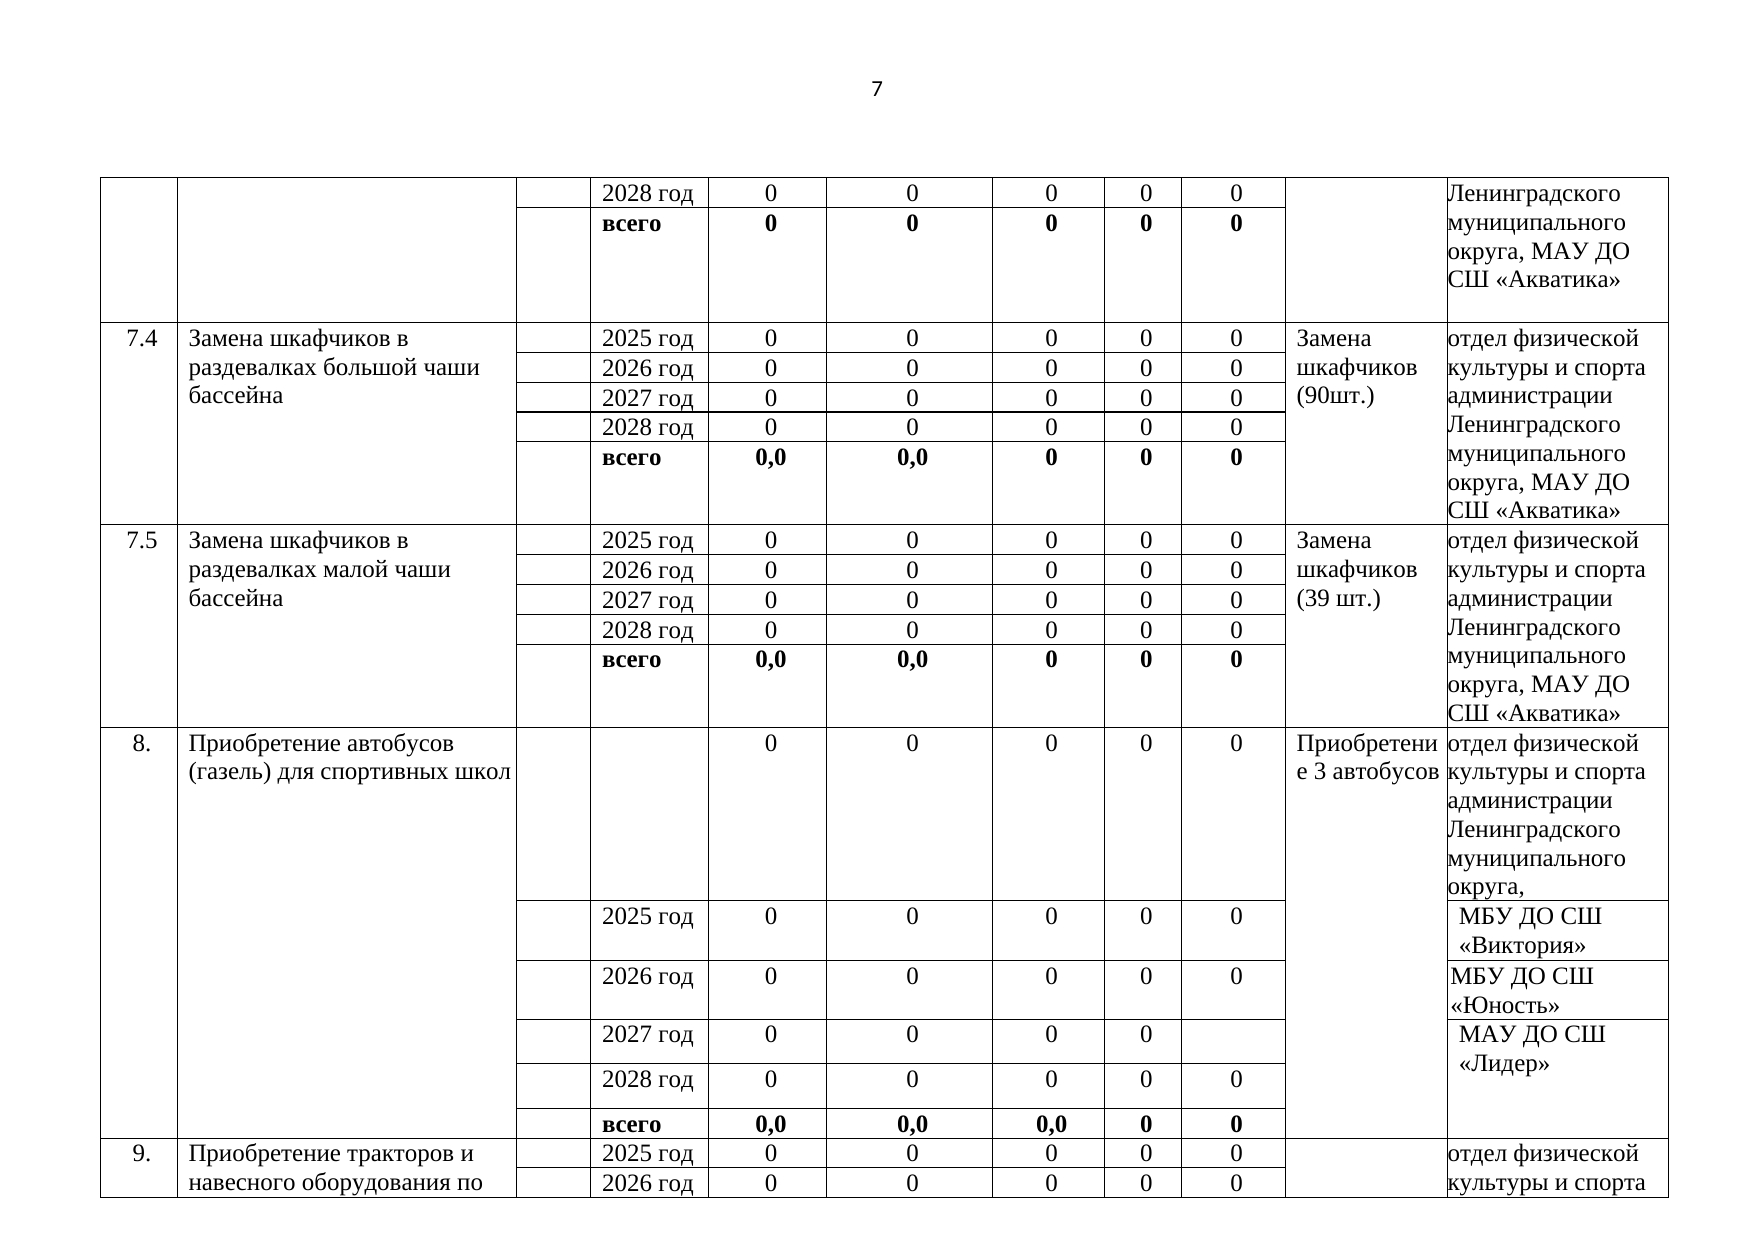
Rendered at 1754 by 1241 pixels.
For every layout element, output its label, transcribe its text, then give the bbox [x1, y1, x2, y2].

table_cell 0 [709, 525, 826, 554]
table_cell [591, 728, 708, 900]
table_cell 0 [1182, 615, 1285, 643]
table_cell [517, 901, 590, 960]
table_cell 0 [1182, 901, 1285, 960]
table_cell 0 [827, 1020, 992, 1063]
table_cell 0 [993, 178, 1104, 207]
table_cell 0 [1105, 1139, 1181, 1167]
table_cell 2027 год [591, 383, 708, 411]
table_cell 0 [993, 353, 1104, 382]
table_cell Приобретение 3 автобусов [1286, 728, 1447, 1137]
table_cell 0 [1105, 383, 1181, 411]
table_cell 0 [1182, 525, 1285, 554]
table_cell 0 [993, 961, 1104, 1018]
table_cell [517, 1139, 590, 1167]
table_cell 0 [827, 323, 992, 352]
table_cell [517, 442, 590, 524]
table_cell 2025 год [591, 525, 708, 554]
table_cell 2027 год [591, 1020, 708, 1063]
table_cell 2028 год [591, 178, 708, 207]
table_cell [1448, 323, 1668, 524]
table_cell 0 [1182, 555, 1285, 584]
table_cell 2026 год [591, 1168, 708, 1197]
table_cell 0 [1182, 1139, 1285, 1167]
table_cell 2028 год [591, 1064, 708, 1108]
table_cell 2026 год [591, 555, 708, 584]
table_cell 0 [1182, 353, 1285, 382]
table_cell 0 [1182, 585, 1285, 614]
table_cell [517, 525, 590, 554]
table_cell 0 [993, 1139, 1104, 1167]
table_cell 0 [1105, 1064, 1181, 1108]
table_cell 0 [1105, 1168, 1181, 1197]
table_cell 0 [1182, 178, 1285, 207]
table_cell 2026 год [591, 961, 708, 1018]
table_cell 0 [993, 901, 1104, 960]
table_cell 0,0 [993, 1109, 1104, 1137]
table_cell [517, 585, 590, 614]
table_cell [1182, 1020, 1285, 1063]
table_cell 0 [1182, 208, 1285, 322]
table_cell Замена шкафчиков в раздевалках большой чаши бассейна [178, 323, 516, 524]
table_cell 0 [1105, 901, 1181, 960]
table_cell 0 [1182, 383, 1285, 411]
table_cell 0 [709, 1168, 826, 1197]
table_cell всего [591, 645, 708, 727]
table_cell 0 [1105, 555, 1181, 584]
table_cell 0 [993, 442, 1104, 524]
table_cell всего [591, 442, 708, 524]
table_cell 0 [827, 178, 992, 207]
table_cell 0 [827, 728, 992, 900]
table_cell 8. [101, 728, 177, 1137]
table_cell 0 [1182, 1168, 1285, 1197]
table_cell 0,0 [827, 1109, 992, 1137]
table_cell [517, 1168, 590, 1197]
table_cell 2027 год [591, 585, 708, 614]
table_cell 0 [709, 1020, 826, 1063]
table_cell 2026 год [591, 353, 708, 382]
table_cell 0 [827, 615, 992, 643]
table_cell [1286, 1139, 1447, 1197]
table_cell 0 [993, 728, 1104, 900]
table_cell 0 [709, 615, 826, 643]
table_cell 0 [709, 728, 826, 900]
table_cell 0 [827, 383, 992, 411]
table_cell 0 [1105, 323, 1181, 352]
table_cell 0 [827, 555, 992, 584]
table_cell [517, 323, 590, 352]
table_cell 0 [827, 208, 992, 322]
table_cell Замена шкафчиков (39 шт.) [1286, 525, 1447, 727]
table_cell 0 [827, 353, 992, 382]
table_cell 0 [827, 1139, 992, 1167]
table_cell 0 [827, 525, 992, 554]
table_cell 0 [709, 961, 826, 1018]
table_cell 0 [709, 1139, 826, 1167]
table_cell всего [591, 208, 708, 322]
table_cell [517, 645, 590, 727]
table_cell МБУ ДО СШ «Виктория» [1448, 901, 1668, 960]
table_cell 0 [1105, 585, 1181, 614]
table_cell [517, 1109, 590, 1137]
table_cell [517, 208, 590, 322]
table_cell 0 [1105, 208, 1181, 322]
table_cell 0 [709, 585, 826, 614]
table_cell 0 [1105, 525, 1181, 554]
table_cell 0 [993, 323, 1104, 352]
table_cell 0 [1105, 961, 1181, 1018]
table_cell 0,0 [827, 645, 992, 727]
table_cell 0 [1182, 442, 1285, 524]
table_cell 0 [709, 208, 826, 322]
table_cell 0 [709, 178, 826, 207]
table_cell 0 [827, 961, 992, 1018]
table_cell МАУ ДО СШ «Лидер» [1448, 1020, 1668, 1137]
table_cell 0 [1105, 413, 1181, 441]
table_cell 0 [1182, 728, 1285, 900]
table_cell 0 [993, 525, 1104, 554]
table_cell 0 [1182, 1064, 1285, 1108]
table_cell 0 [1105, 1109, 1181, 1137]
table_cell 0,0 [709, 645, 826, 727]
table_cell Замена шкафчиков (90шт.) [1286, 323, 1447, 524]
table_cell Приобретение автобусов (газель) для спортивных школ [178, 728, 516, 1137]
table_cell 0 [993, 555, 1104, 584]
table_cell 0 [1105, 615, 1181, 643]
table_cell 2025 год [591, 901, 708, 960]
table_cell [517, 353, 590, 382]
table_cell 0 [1105, 442, 1181, 524]
table_cell 0,0 [709, 442, 826, 524]
table_cell всего [591, 1109, 708, 1137]
table_cell 0 [1182, 1109, 1285, 1137]
table_cell [517, 961, 590, 1018]
table_cell 0 [1105, 178, 1181, 207]
table_cell 2028 год [591, 413, 708, 441]
table_cell 0 [1182, 323, 1285, 352]
table_cell 0,0 [827, 442, 992, 524]
table_cell 0 [993, 413, 1104, 441]
table_cell 0 [993, 1064, 1104, 1108]
table_cell 0,0 [709, 1109, 826, 1137]
table_cell 0 [1105, 353, 1181, 382]
table_cell [517, 383, 590, 411]
table_cell 7.5 [101, 525, 177, 727]
table_cell [517, 178, 590, 207]
table_cell 0 [1105, 728, 1181, 900]
table_cell 0 [993, 645, 1104, 727]
table_cell 0 [827, 1064, 992, 1108]
table_cell 2028 год [591, 615, 708, 643]
table_cell Приобретение тракторов и навесного оборудования по уходу за футбольными полями [178, 1139, 516, 1197]
table_cell [517, 413, 590, 441]
table_cell 2025 год [591, 1139, 708, 1167]
table_cell 0 [993, 208, 1104, 322]
table_cell 0 [1182, 413, 1285, 441]
table_cell отдел физической культуры и спорта администрации Ленинградского муниципального округа, [1448, 728, 1668, 900]
table_cell 0 [827, 1168, 992, 1197]
table_cell 9. [101, 1139, 177, 1197]
table_cell 0 [993, 1168, 1104, 1197]
table_cell отдел физической культуры и спорта администрации Ленинградского муниципального округа, МАУ ДО СШ «Лидер» [1448, 1139, 1668, 1197]
table_cell [517, 1020, 590, 1063]
table_cell МБУ ДО СШ «Юность» [1448, 961, 1668, 1018]
table_cell 0 [827, 585, 992, 614]
table_cell 0 [827, 901, 992, 960]
table_cell 0 [827, 413, 992, 441]
table_cell [517, 1064, 590, 1108]
table_cell 0 [1182, 961, 1285, 1018]
table_cell 0 [709, 1064, 826, 1108]
table_cell [517, 728, 590, 900]
table_cell 0 [709, 413, 826, 441]
table_cell 0 [993, 585, 1104, 614]
table_cell 0 [709, 323, 826, 352]
table_cell отдел физической культуры и спорта администрации Ленинградского муниципального округа, МАУ ДО СШ «Акватика» [1448, 525, 1668, 727]
table_cell 0 [1182, 645, 1285, 727]
table_cell 0 [993, 383, 1104, 411]
table_cell 0 [709, 901, 826, 960]
table_cell 2025 год [591, 323, 708, 352]
table_cell Замена шкафчиков в раздевалках малой чаши бассейна [178, 525, 516, 727]
table_cell 0 [993, 1020, 1104, 1063]
table_cell 0 [1105, 1020, 1181, 1063]
table_cell 0 [709, 353, 826, 382]
table_cell [517, 555, 590, 584]
table_cell 0 [1105, 645, 1181, 727]
table_cell 0 [709, 555, 826, 584]
table_cell 7.4 [101, 323, 177, 524]
table_cell [517, 615, 590, 643]
table_cell 0 [993, 615, 1104, 643]
table_cell 0 [709, 383, 826, 411]
